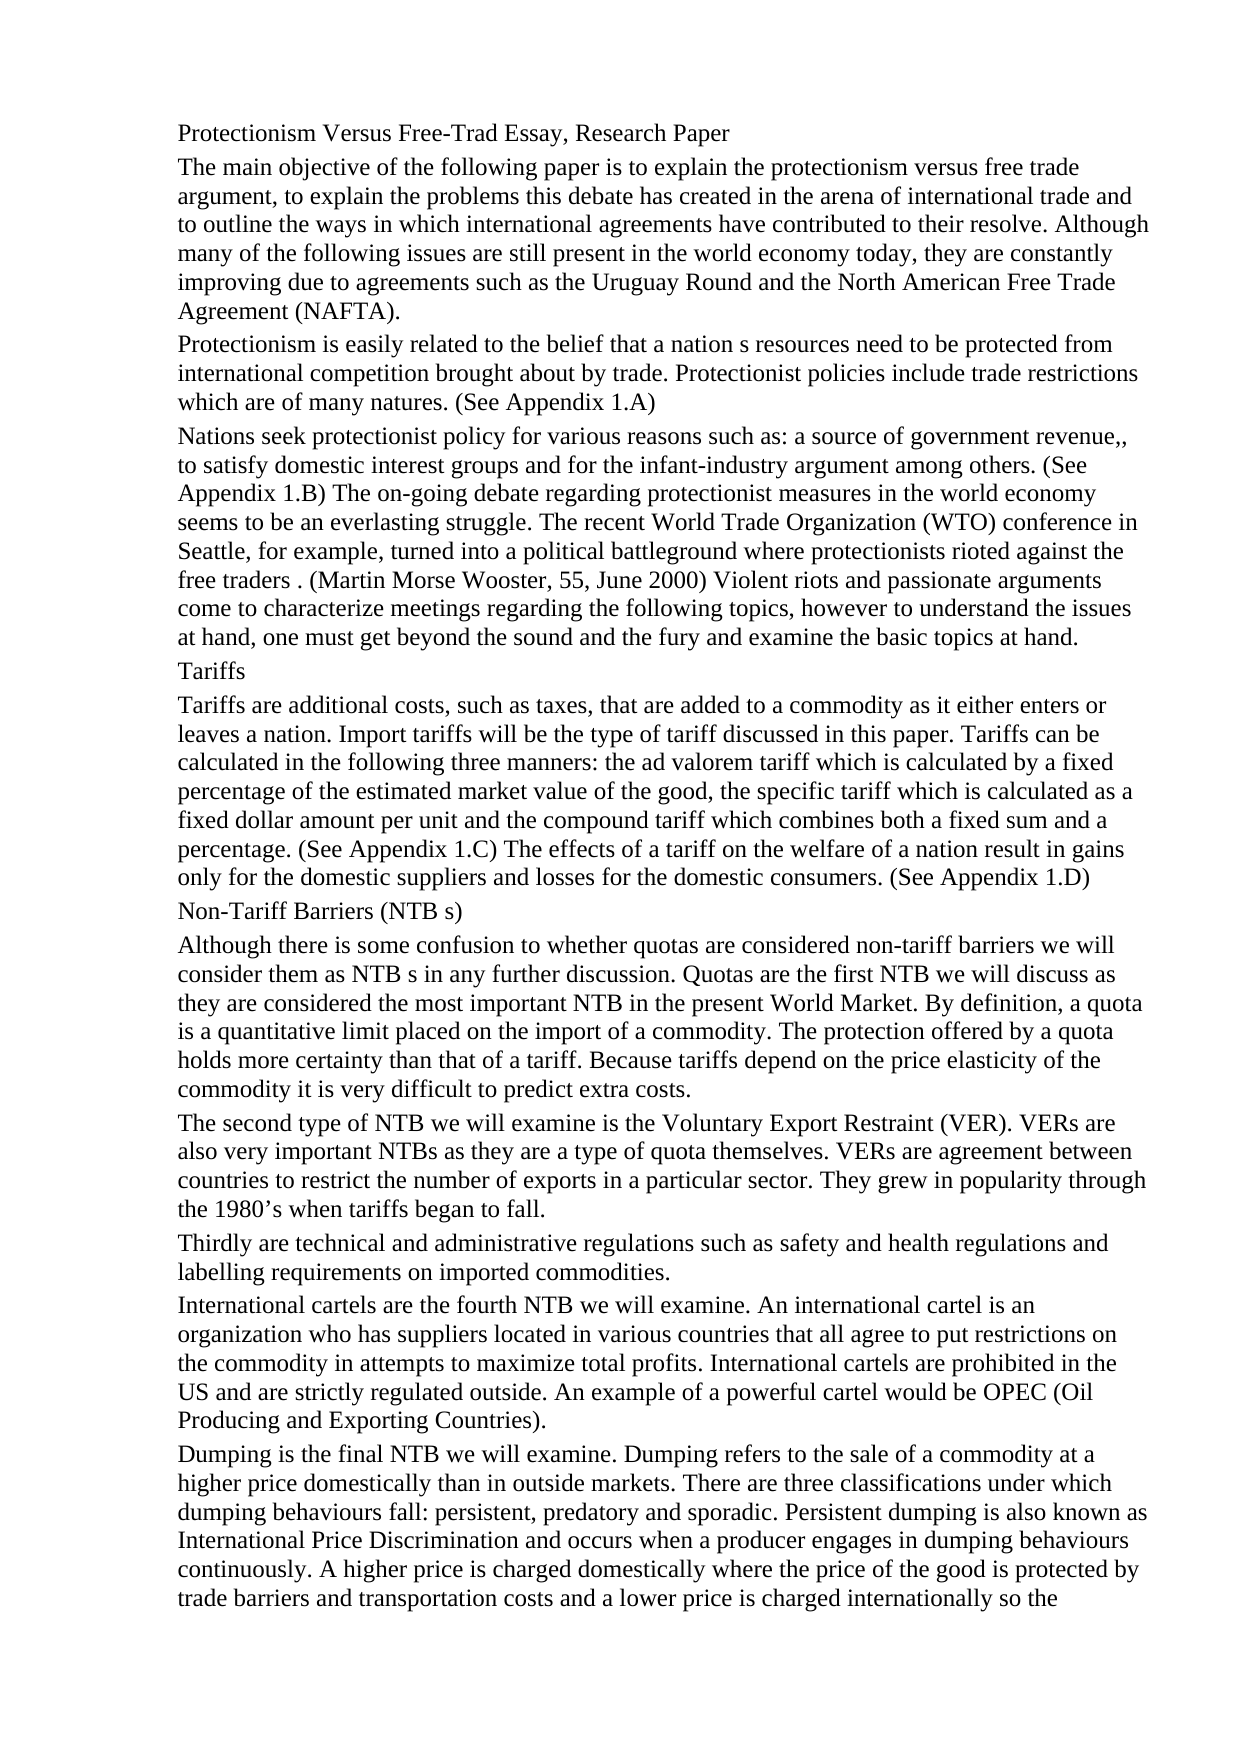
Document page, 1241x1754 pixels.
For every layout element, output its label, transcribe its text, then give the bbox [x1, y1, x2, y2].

text Nations seek protectionist policy for various reasons such as: a source of government revenue,, to satisfy domestic interest groups and for the infant-industry argument among others. (See Appendix 1.B) The on-going debate regarding protectionist measures in the world economy seems to be an everlasting struggle. The recent World Trade Organization (WTO) conference in Seattle, for example, turned into a political battleground where protectionists rioted against the free traders . (Martin Morse Wooster, 55, June 2000) Violent riots and passionate arguments come to characterize meetings regarding the following topics, however to understand the issues at hand, one must get beyond the sound and the fury and examine the basic topics at hand. [177, 421, 1152, 651]
text The second type of NTB we will examine is the Voluntary Export Restraint (VER). VERs are also very important NTBs as they are a type of quota themselves. VERs are agreement between countries to restrict the number of exports in a particular sector. They grew in popularity through the 1980’s when tariffs began to fall. [177, 1108, 1152, 1223]
text The main objective of the following paper is to explain the protectionism versus free trade argument, to explain the problems this debate has created in the arena of international trade and to outline the ways in which international agreements have contributed to their resolve. Although many of the following issues are still present in the world economy today, they are constantly improving due to agreements such as the Uruguay Round and the North American Free Trade Agreement (NAFTA). [177, 152, 1152, 324]
text Tariffs [177, 656, 1152, 685]
text Protectionism Versus Free-Trad Essay, Research Paper [177, 118, 1152, 147]
text Although there is some confusion to whether quotas are considered non-tariff barriers we will consider them as NTB s in any further discussion. Quotas are the first NTB we will discuss as they are considered the most important NTB in the present World Market. By definition, a quota is a quantitative limit placed on the import of a commodity. The protection offered by a quota holds more certainty than that of a tariff. Because tariffs depend on the price elasticity of the commodity it is very difficult to predict extra costs. [177, 930, 1152, 1103]
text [177, 1439, 1152, 1612]
text Protectionism is easily related to the belief that a nation s resources need to be protected from international competition brought about by trade. Protectionist policies include trade restrictions which are of many natures. (See Appendix 1.A) [177, 329, 1152, 416]
text International cartels are the fourth NTB we will examine. An international cartel is an organization who has suppliers located in various countries that all agree to put restrictions on the commodity in attempts to maximize total profits. International cartels are prohibited in the US and are strictly regulated outside. An example of a powerful cartel would be OPEC (Oil Producing and Exporting Countries). [177, 1290, 1152, 1434]
text Thirdly are technical and administrative regulations such as safety and health regulations and labelling requirements on imported commodities. [177, 1228, 1152, 1285]
text Tariffs are additional costs, such as taxes, that are added to a commodity as it either enters or leaves a nation. Import tariffs will be the type of tariff discussed in this paper. Tariffs can be calculated in the following three manners: the ad valorem tariff which is calculated by a fixed percentage of the estimated market value of the good, the specific tariff which is calculated as a fixed dollar amount per unit and the compound tariff which combines both a fixed sum and a percentage. (See Appendix 1.C) The effects of a tariff on the welfare of a nation result in gains only for the domestic suppliers and losses for the domestic consumers. (See Appendix 1.D) [177, 690, 1152, 891]
text Non-Tariff Barriers (NTB s) [177, 896, 1152, 925]
